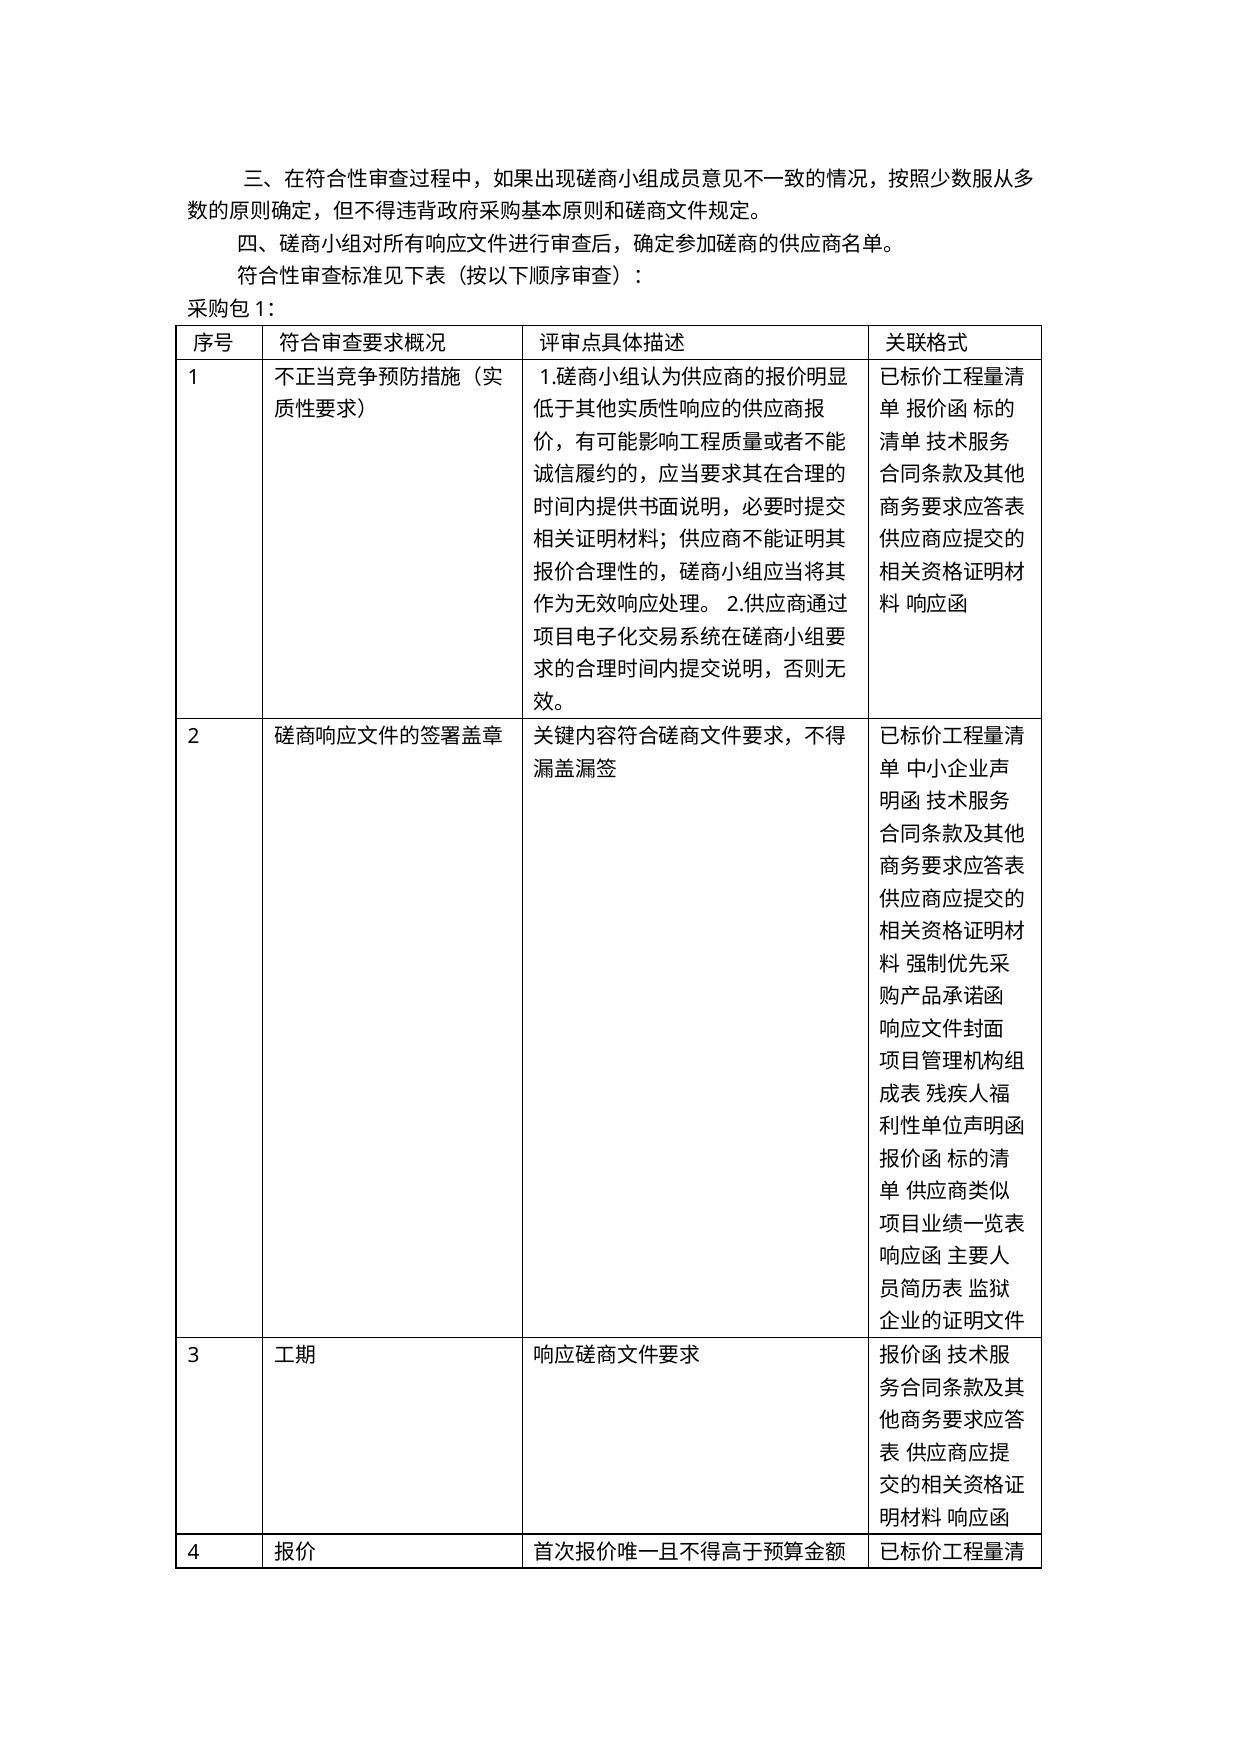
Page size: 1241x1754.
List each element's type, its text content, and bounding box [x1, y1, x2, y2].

text 采购包1： [187, 292, 1053, 324]
table_cell 已标价工程量清单 中小企业声明函 技术服务合同条款及其他商务要求应答表 供应商应提交的相关资格证明材料 强制优先采购产品承诺函 响应文件封面 项目管理机构组成表 残疾人福利性单位声明函 报价函 标的清单 供应商类似项目业绩一览表 响应函 主要人员简历表 监狱企业的证明文件 [869, 719, 1041, 1337]
text 四、磋商小组对所有响应文件进行审查后，确定参加磋商的供应商名单。 [187, 227, 1053, 259]
table_cell 已标价工程量清单 报价函 标的清单 技术服务合同条款及其他商务要求应答表 供应商应提交的相关资格证明材料 响应函 [869, 360, 1041, 718]
table_cell 2 [177, 719, 262, 1337]
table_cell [523, 1535, 868, 1567]
table_header 评审点具体描述 [523, 326, 868, 358]
table_cell 报价 [263, 1535, 522, 1567]
table_cell 报价函 技术服务合同条款及其他商务要求应答表 供应商应提交的相关资格证明材料 响应函 [869, 1338, 1041, 1533]
table_header 关联格式 [869, 326, 1041, 358]
table_cell 3 [177, 1338, 262, 1533]
table_header 序号 [177, 326, 262, 358]
text 三、在符合性审查过程中，如果出现磋商小组成员意见不一致的情况，按照少数服从多数的原则确定，但不得违背政府采购基本原则和磋商文件规定。 [187, 162, 1053, 227]
table_cell 1 [177, 360, 262, 718]
table_cell 不正当竞争预防措施（实质性要求） [263, 360, 522, 718]
table_cell 4 [177, 1535, 262, 1567]
table_cell 1.磋商小组认为供应商的报价明显低于其他实质性响应的供应商报价，有可能影响工程质量或者不能诚信履约的，应当要求其在合理的时间内提供书面说明，必要时提交相关证明材料；供应商不能证明其报价合理性的，磋商小组应当将其作为无效响应处理。 2.供应商通过项目电子化交易系统在磋商小组要求的合理时间内提交说明，否则无效。 [523, 360, 868, 718]
table_cell 磋商响应文件的签署盖章 [263, 719, 522, 1337]
table_cell 响应磋商文件要求 [523, 1338, 868, 1533]
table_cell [869, 1535, 1041, 1567]
table_header 符合审查要求概况 [263, 326, 522, 358]
table_cell 关键内容符合磋商文件要求，不得漏盖漏签 [523, 719, 868, 1337]
text 符合性审查标准见下表（按以下顺序审查）： [187, 259, 1053, 292]
table_cell 工期 [263, 1338, 522, 1533]
